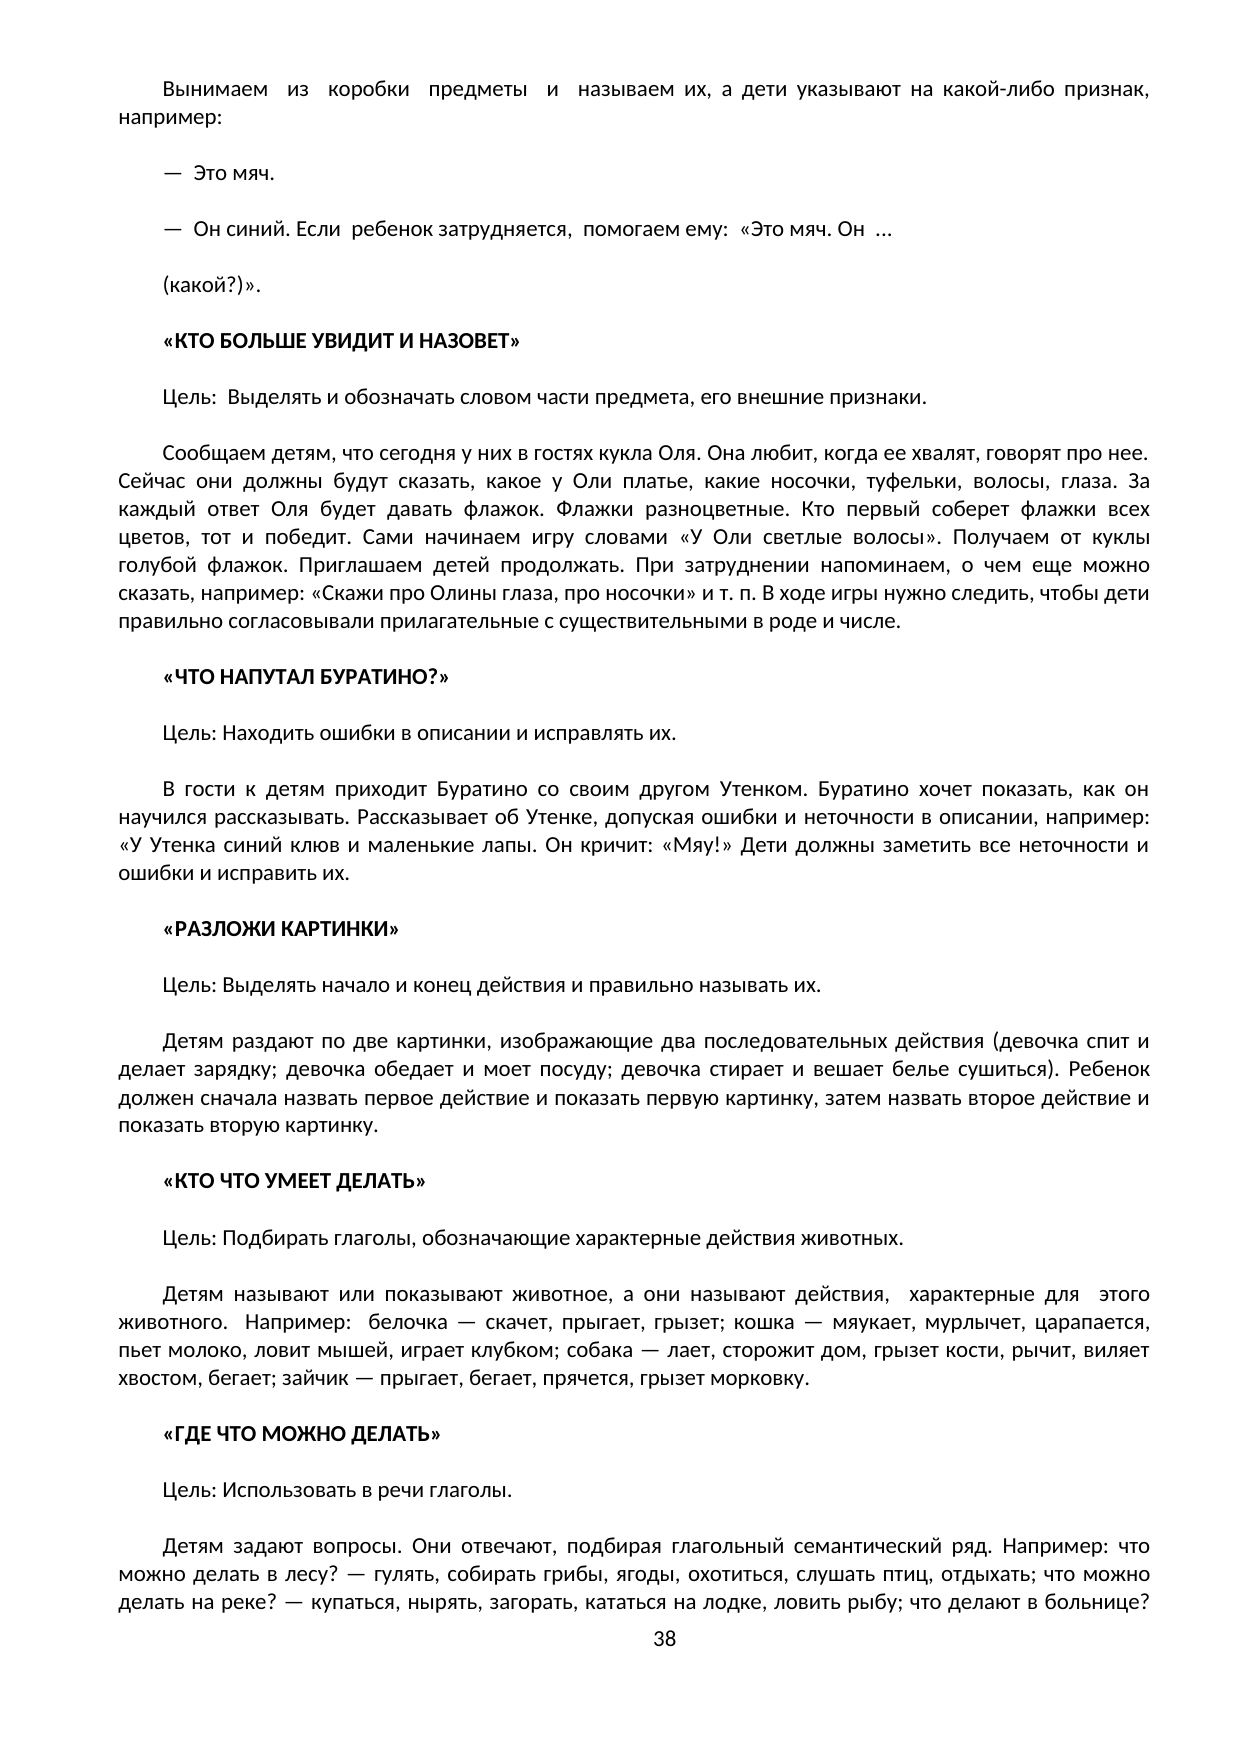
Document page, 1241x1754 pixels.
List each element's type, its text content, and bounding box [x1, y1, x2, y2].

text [118, 1531, 1152, 1615]
text «ГДЕ ЧТО МОЖНО ДЕЛАТЬ» [118, 1419, 1152, 1447]
text (какой?)». [118, 270, 1152, 298]
text «КТО БОЛЬШЕ УВИДИТ И НАЗОВЕТ» [118, 326, 1152, 354]
text — Он синий. Если ребенок затрудняется, помогаем ему: «Это мяч. Он ... [118, 214, 1152, 242]
text Цель: Выделять и обозначать словом части предмета, его внешние признаки. [118, 382, 1152, 410]
text «РАЗЛОЖИ КАРТИНКИ» [118, 914, 1152, 942]
text Цель: Выделять начало и конец действия и правильно называть их. [118, 971, 1152, 998]
text — Это мяч. [118, 158, 1152, 186]
text В гости к детям приходит Буратино со своим другом Утенком. Буратино хочет показать, как он научился рассказывать. Рассказывает об Утенке, допуская ошибки и неточности в описании, например: «У Утенка синий клюв и маленькие лапы. Он кричит: «Мяу!» Дети должны заметить все неточности и ошибки и исправить их. [118, 774, 1152, 886]
text Цель: Подбирать глаголы, обозначающие характерные действия животных. [118, 1223, 1152, 1251]
text Сообщаем детям, что сегодня у них в гостях кукла Оля. Она любит, когда ее хвалят, говорят про нее. Сейчас они должны будут сказать, какое у Оли платье, какие носочки, туфельки, волосы, глаза. За каждый ответ Оля будет давать флажок. Флажки разноцветные. Кто первый соберет флажки всех цветов, тот и победит. Сами начинаем игру словами «У Оли светлые волосы». Получаем от куклы голубой флажок. Приглашаем детей продолжать. При затруднении напоминаем, о чем еще можно сказать, например: «Скажи про Олины глаза, про носочки» и т. п. В ходе игры нужно следить, чтобы дети правильно согласовывали прилагательные с существительными в роде и числе. [118, 438, 1152, 634]
text Детям называют или показывают животное, а они называют действия, характерные для этого животного. Например: белочка — скачет, прыгает, грызет; кошка — мяукает, мурлычет, царапается, пьет молоко, ловит мышей, играет клубком; собака — лает, сторожит дом, грызет кости, рычит, виляет хвостом, бегает; зайчик — прыгает, бегает, прячется, грызет морковку. [118, 1279, 1152, 1391]
text Детям раздают по две картинки, изображающие два последовательных действия (девочка спит и делает зарядку; девочка обедает и моет посуду; девочка стирает и вешает белье сушиться). Ребенок должен сначала назвать первое действие и показать первую картинку, затем назвать второе действие и показать вторую картинку. [118, 1027, 1152, 1139]
text Вынимаем из коробки предметы и называем их, а дети указывают на какой-либо признак, например: [118, 74, 1152, 130]
text Цель: Использовать в речи глаголы. [118, 1475, 1152, 1503]
text «ЧТО НАПУТАЛ БУРАТИНО?» [118, 662, 1152, 690]
text Цель: Находить ошибки в описании и исправлять их. [118, 718, 1152, 746]
text «КТО ЧТО УМЕЕТ ДЕЛАТЬ» [118, 1167, 1152, 1195]
